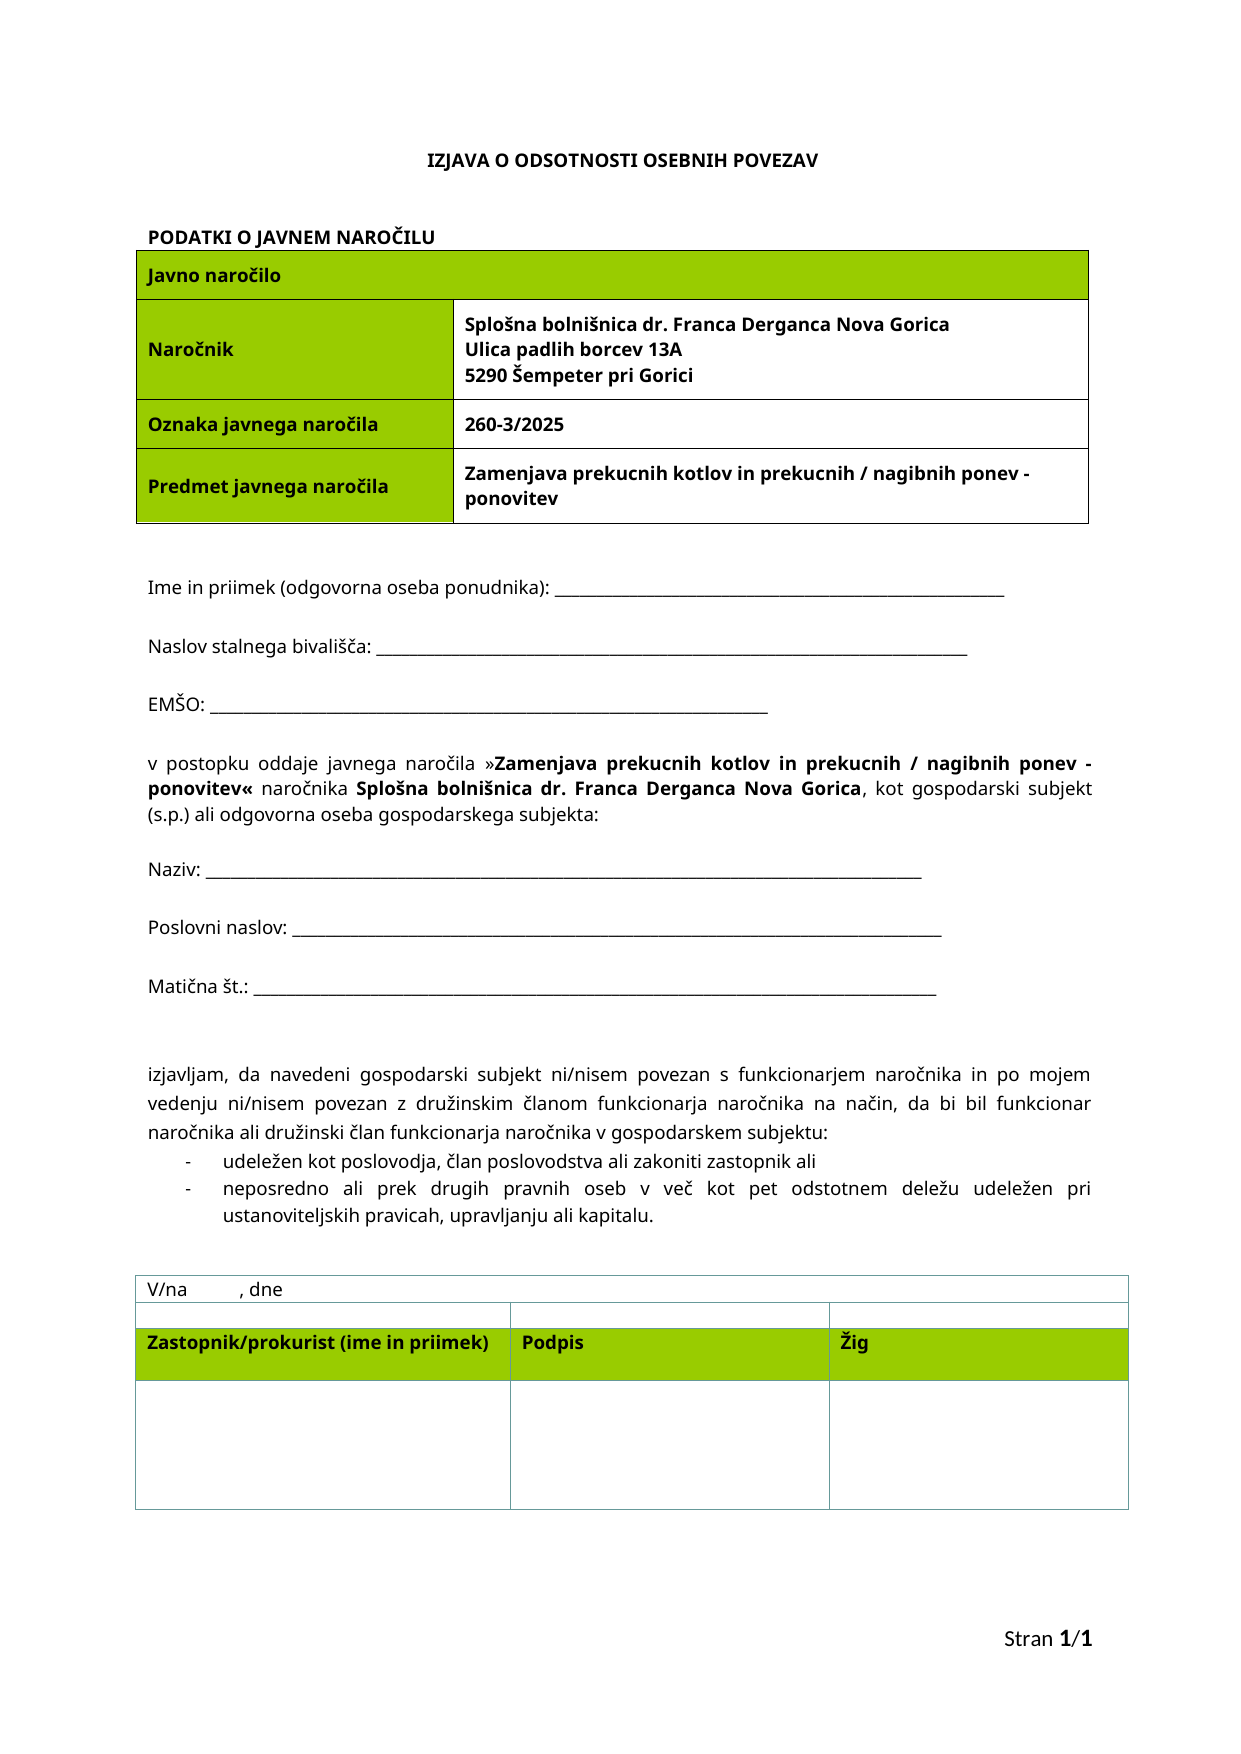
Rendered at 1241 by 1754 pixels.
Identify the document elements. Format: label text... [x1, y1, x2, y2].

text Matična št.: __________________________________________________________________________________ [148, 973, 1092, 999]
table_cell [136, 1381, 510, 1509]
list neposredno ali prek drugih pravnih oseb v več kot pet odstotnem deležu udeležen pri ustanoviteljskih pravicah, upravljanju ali kapitalu. [185, 1176, 1092, 1228]
table_cell [830, 1381, 1128, 1509]
table_cell [830, 1303, 1128, 1328]
table_cell [511, 1381, 829, 1509]
table_header V/na , dne [136, 1276, 1128, 1302]
table_cell Oznaka javnega naročila [137, 400, 453, 448]
text v postopku oddaje javnega naročila »Zamenjava prekucnih kotlov in prekucnih / nagibnih ponev - ponovitev« naročnika Splošna bolnišnica dr. Franca Derganca Nova Gorica, kot gospodarski subjekt (s.p.) ali odgovorna oseba gospodarskega subjekta: [148, 750, 1093, 827]
text Naziv: ______________________________________________________________________________________ [148, 856, 1092, 882]
table_cell [136, 1303, 510, 1328]
text EMŠO: ___________________________________________________________________ [148, 692, 1092, 717]
table_cell Zamenjava prekucnih kotlov in prekucnih / nagibnih ponev - ponovitev [454, 449, 1088, 522]
table_cell [511, 1303, 829, 1328]
table_cell Naročnik [137, 300, 453, 399]
text PODATKI O JAVNEM NAROČILU [148, 224, 1093, 250]
text izjavljam, da navedeni gospodarski subjekt ni/nisem povezan s funkcionarjem naročnika in po mojem vedenju ni/nisem povezan z družinskim članom funkcionarja naročnika na način, da bi bil funkcionar naročnika ali družinski član funkcionarja naročnika v gospodarskem subjektu: [148, 1061, 1092, 1145]
table_cell 260-3/2025 [454, 400, 1088, 448]
text Ime in priimek (odgovorna oseba ponudnika): ______________________________________________________ [148, 574, 1092, 600]
table_cell Splošna bolnišnica dr. Franca Derganca Nova Gorica Ulica padlih borcev 13A 5290 Šempeter pri Gorici [454, 300, 1088, 399]
table_cell Žig [830, 1329, 1128, 1380]
text Naslov stalnega bivališča: _______________________________________________________________________ [148, 633, 1092, 659]
list udeležen kot poslovodja, član poslovodstva ali zakoniti zastopnik ali [185, 1149, 1093, 1174]
table_cell Predmet javnega naročila [137, 449, 453, 522]
table_cell Podpis [511, 1329, 829, 1380]
table_header Javno naročilo [137, 251, 1088, 299]
text Poslovni naslov: ______________________________________________________________________________ [148, 914, 1092, 940]
table_cell Zastopnik/prokurist (ime in priimek) [136, 1329, 510, 1380]
text IZJAVA O ODSOTNOSTI OSEBNIH POVEZAV [148, 148, 1093, 173]
